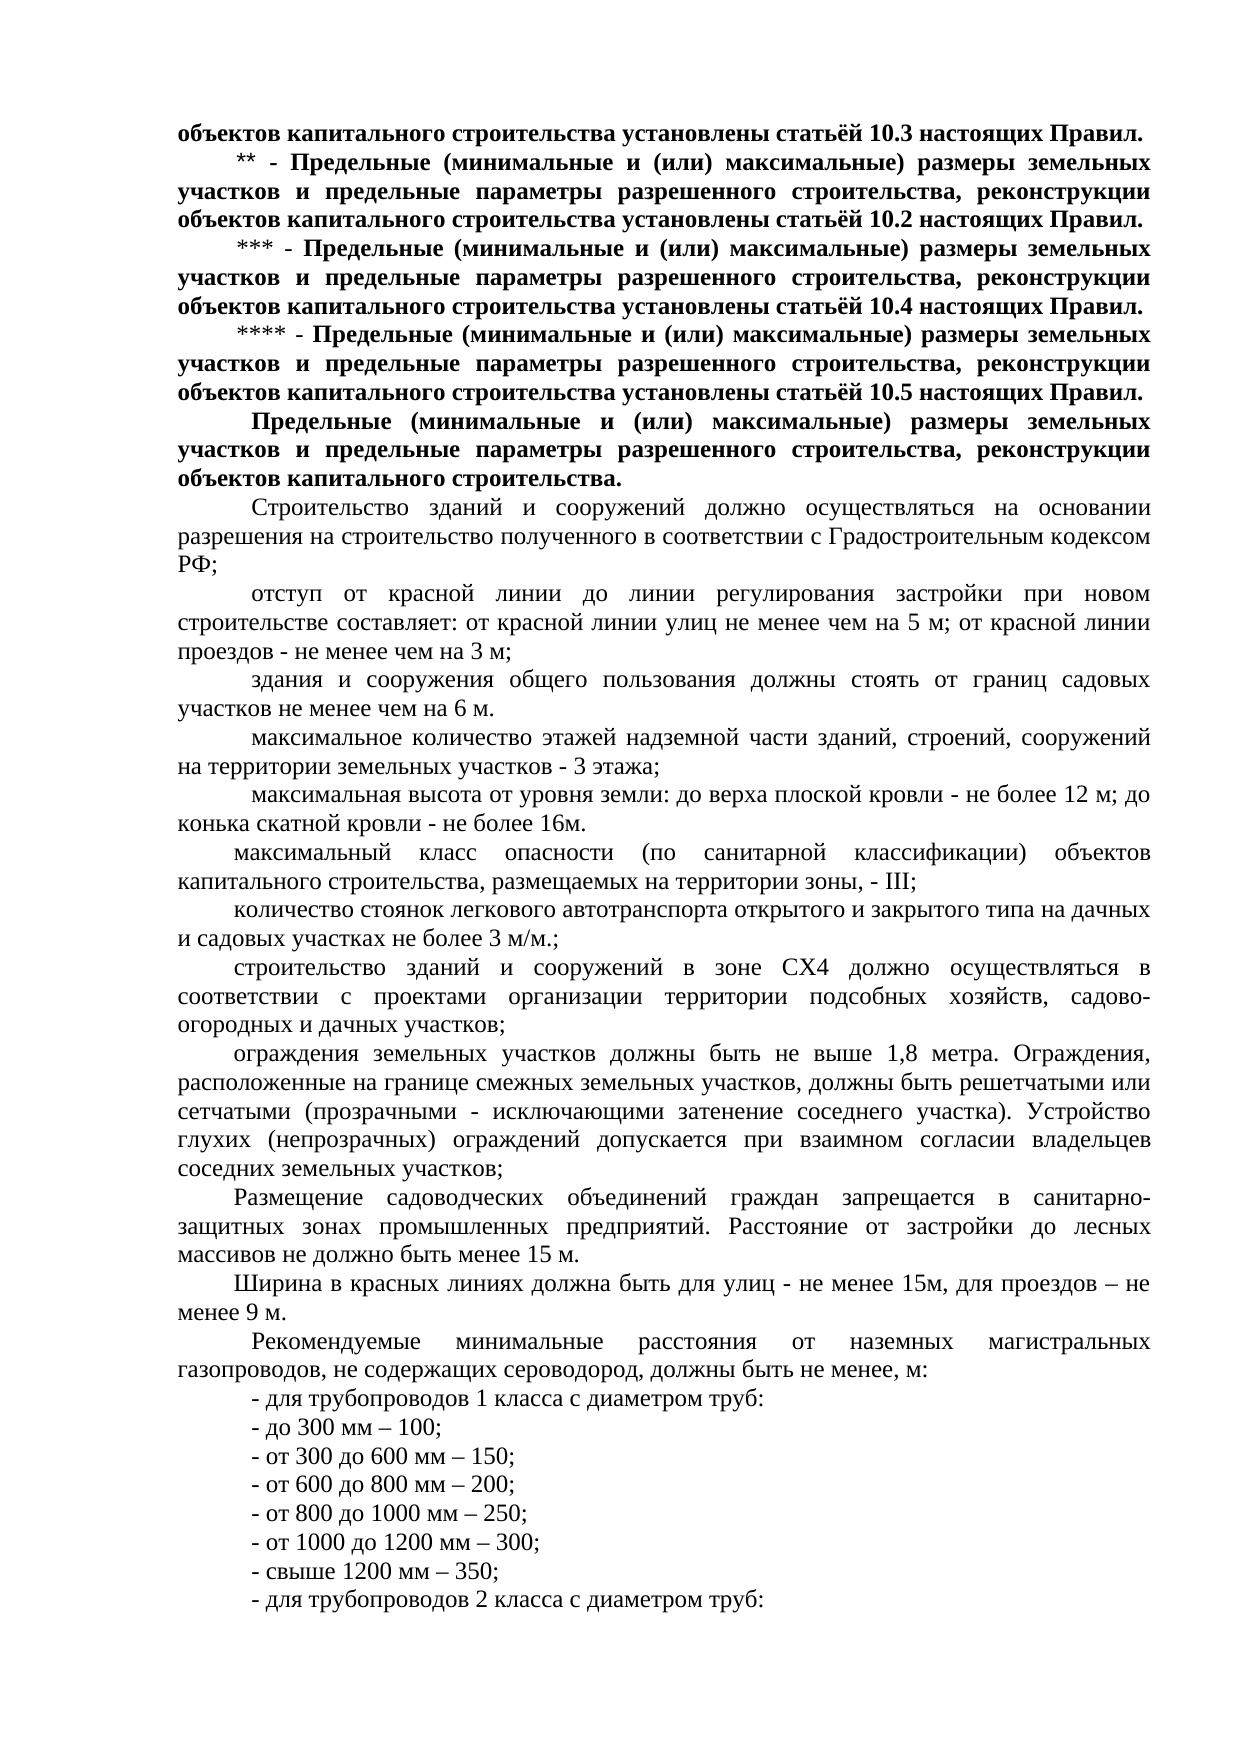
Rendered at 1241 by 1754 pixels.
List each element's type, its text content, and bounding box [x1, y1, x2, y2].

text ** - Предельные (минимальные и (или) максимальные) размеры земельных участков и предельные параметры разрешенного строительства, реконструкции объектов капитального строительства установлены статьёй 10.2 настоящих Правил. [177, 147, 1152, 233]
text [177, 118, 1152, 147]
text Ширина в красных линиях должна быть для улиц - не менее 15м, для проездов – не менее . [177, 1268, 1152, 1326]
text строительство зданий и сооружений в зоне СХ4 должно осуществляться в соответствии с проектами организации территории подсобных хозяйств, садово-огородных и дачных участков; [177, 952, 1152, 1038]
text Размещение садоводческих объединений граждан запрещается в санитарно-защитных зонах промышленных предприятий. Расстояние от застройки до лесных массивов не должно быть менее . [177, 1182, 1152, 1268]
text - свыше – 350; [177, 1556, 1152, 1584]
text максимальная высота от уровня земли: до верха плоской кровли - не более ; до конька скатной кровли - не более 16м. [177, 779, 1152, 837]
text Рекомендуемые минимальные расстояния от наземных магистральных газопроводов, не содержащих сероводород, должны быть не менее, м: [177, 1326, 1152, 1383]
text - до – 100; [177, 1412, 1152, 1441]
text отступ от красной линии до линии регулирования застройки при новом строительстве составляет: от красной линии улиц не менее чем на ; от красной линии проездов - не менее чем на ; [177, 578, 1152, 664]
text *** - Предельные (минимальные и (или) максимальные) размеры земельных участков и предельные параметры разрешенного строительства, реконструкции объектов капитального строительства установлены статьёй 10.4 настоящих Правил. [177, 233, 1152, 319]
text Предельные (минимальные и (или) максимальные) размеры земельных участков и предельные параметры разрешенного строительства, реконструкции объектов капитального строительства. [177, 406, 1152, 492]
text количество стоянок легкового автотранспорта открытого и закрытого типа на дачных и садовых участках не более 3 м/м.; [177, 894, 1152, 952]
text **** - Предельные (минимальные и (или) максимальные) размеры земельных участков и предельные параметры разрешенного строительства, реконструкции объектов капитального строительства установлены статьёй 10.5 настоящих Правил. [177, 319, 1152, 406]
text максимальный класс опасности (по санитарной классификации) объектов капитального строительства, размещаемых на территории зоны, - III; [177, 837, 1152, 894]
text - от 300 до – 150; [177, 1441, 1152, 1469]
text - для трубопроводов 1 класса с диаметром труб: [177, 1383, 1152, 1412]
text максимальное количество этажей надземной части зданий, строений, сооружений на территории земельных участков - 3 этажа; [177, 722, 1152, 779]
text Строительство зданий и сооружений должно осуществляться на основании разрешения на строительство полученного в соответствии с Градостроительным кодексом РФ; [177, 492, 1152, 578]
text - от 600 до – 200; [177, 1469, 1152, 1498]
text - от 1000 до – 300; [177, 1527, 1152, 1556]
text - от 800 до – 250; [177, 1498, 1152, 1527]
text ограждения земельных участков должны быть не выше . Ограждения, расположенные на границе смежных земельных участков, должны быть решетчатыми или сетчатыми (прозрачными - исключающими затенение соседнего участка). Устройство глухих (непрозрачных) ограждений допускается при взаимном согласии владельцев соседних земельных участков; [177, 1038, 1152, 1182]
text - для трубопроводов 2 класса с диаметром труб: [177, 1584, 1152, 1613]
text здания и сооружения общего пользования должны стоять от границ садовых участков не менее чем на . [177, 664, 1152, 722]
